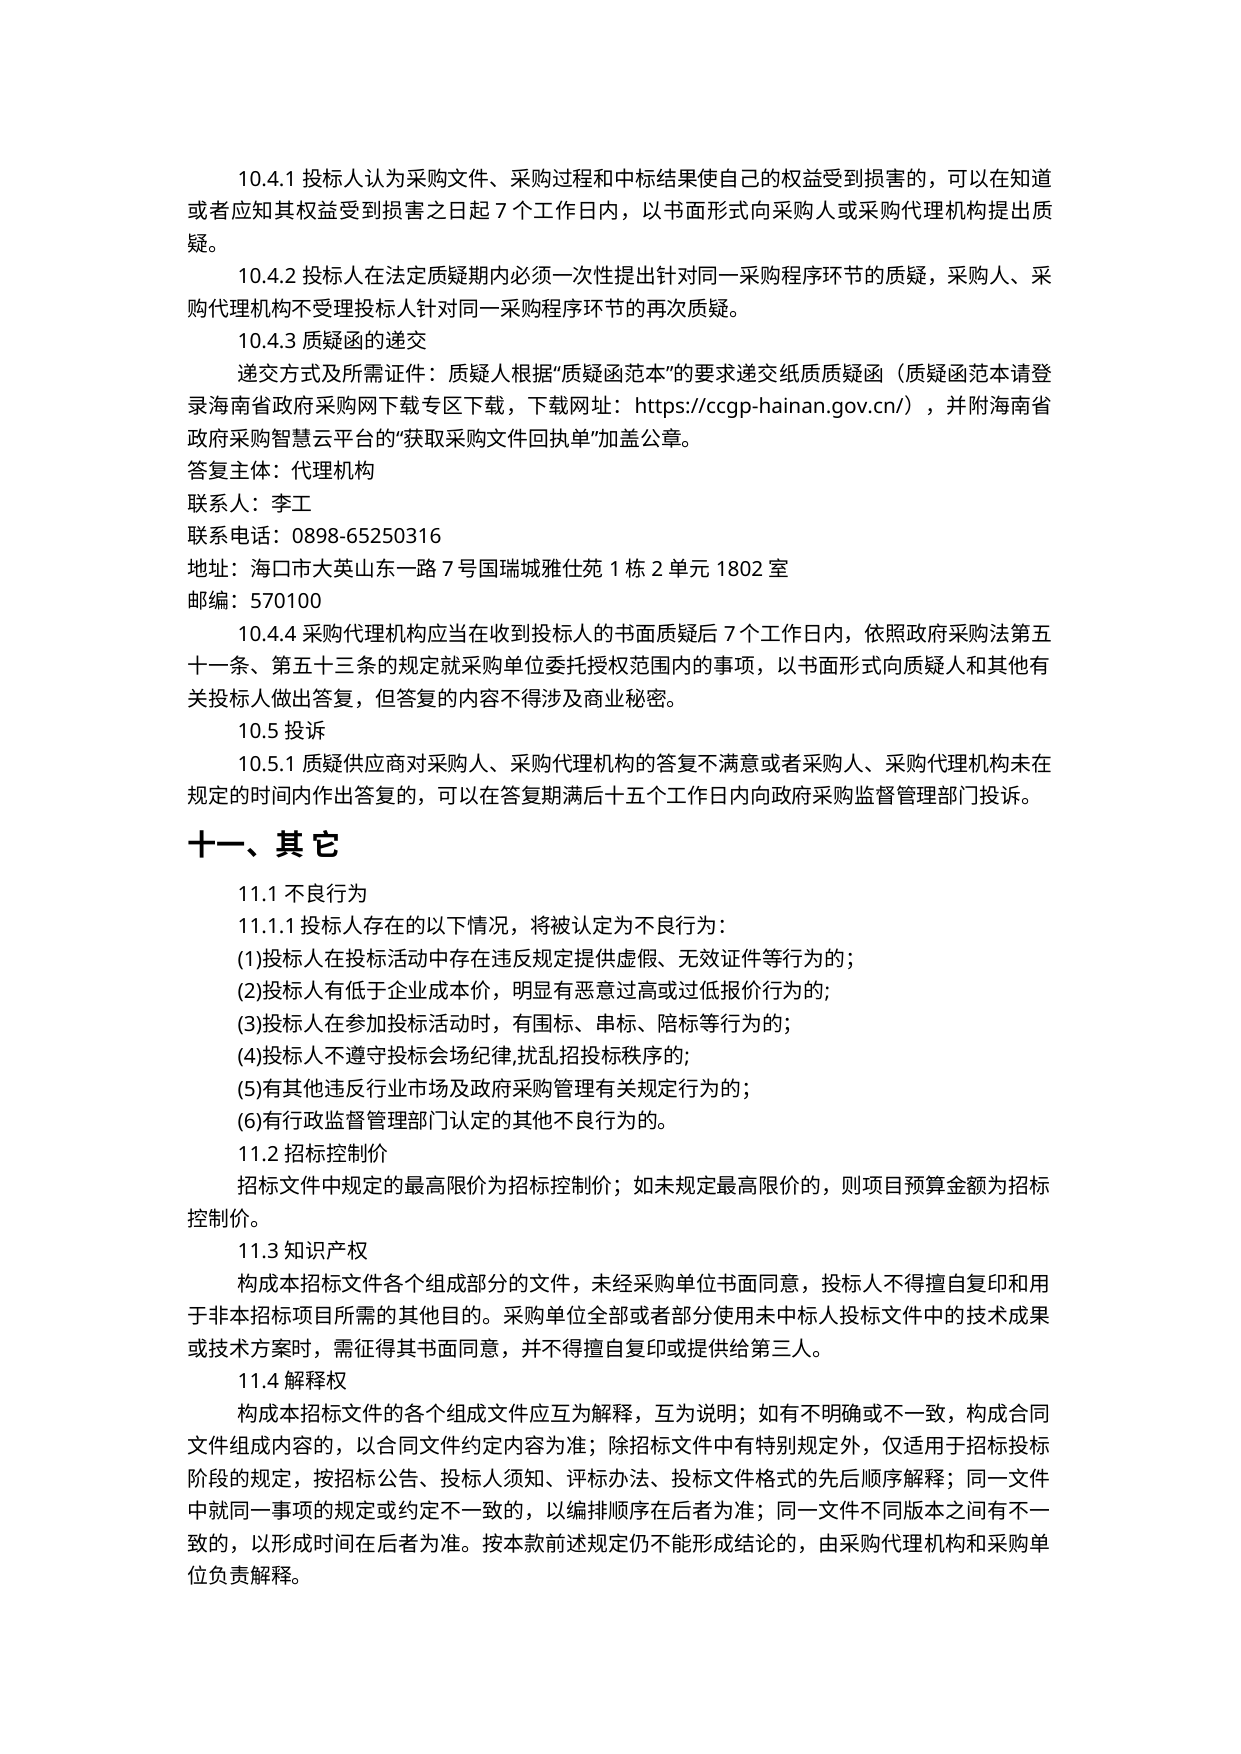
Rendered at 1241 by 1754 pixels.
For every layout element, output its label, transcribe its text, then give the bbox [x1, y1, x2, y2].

text (3)投标人在参加投标活动时，有围标、串标、陪标等行为的； [187, 1007, 1053, 1039]
text 10.4.2 投标人在法定质疑期内必须一次性提出针对同一采购程序环节的质疑，采购人、采购代理机构不受理投标人针对同一采购程序环节的再次质疑。 [187, 259, 1053, 324]
text 递交方式及所需证件：质疑人根据“质疑函范本”的要求递交纸质质疑函（质疑函范本请登录海南省政府采购网下载专区下载，下载网址：https://ccgp-hainan.gov.cn/），并附海南省政府采购智慧云平台的“获取采购文件回执单”加盖公章。 [187, 357, 1053, 454]
text 答复主体：代理机构 [187, 454, 1053, 487]
text 11.1 不良行为 [187, 877, 1053, 909]
text 11.4 解释权 [187, 1364, 1053, 1397]
text (5)有其他违反行业市场及政府采购管理有关规定行为的； [187, 1072, 1053, 1104]
text 10.5 投诉 [187, 714, 1053, 747]
text 地址：海口市大英山东一路7号国瑞城雅仕苑 1栋 2 单元 1802 室 [187, 552, 1053, 584]
text 10.5.1 质疑供应商对采购人、采购代理机构的答复不满意或者采购人、采购代理机构未在规定的时间内作出答复的，可以在答复期满后十五个工作日内向政府采购监督管理部门投诉。 [187, 747, 1053, 812]
text 邮编：570100 [187, 584, 1053, 617]
text 招标文件中规定的最高限价为招标控制价；如未规定最高限价的，则项目预算金额为招标控制价。 [187, 1169, 1053, 1234]
text 10.4.1 投标人认为采购文件、采购过程和中标结果使自己的权益受到损害的，可以在知道或者应知其权益受到损害之日起7个工作日内，以书面形式向采购人或采购代理机构提出质疑。 [187, 162, 1053, 259]
text (2)投标人有低于企业成本价，明显有恶意过高或过低报价行为的; [187, 974, 1053, 1007]
text 10.4.3 质疑函的递交 [187, 324, 1053, 357]
text 11.1.1投标人存在的以下情况，将被认定为不良行为： [187, 909, 1053, 942]
text 11.3 知识产权 [187, 1234, 1053, 1267]
text (6)有行政监督管理部门认定的其他不良行为的。 [187, 1104, 1053, 1137]
text 10.4.4 采购代理机构应当在收到投标人的书面质疑后7个工作日内，依照政府采购法第五十一条、第五十三条的规定就采购单位委托授权范围内的事项，以书面形式向质疑人和其他有关投标人做出答复，但答复的内容不得涉及商业秘密。 [187, 617, 1053, 714]
text 联系人：李工 [187, 487, 1053, 519]
text 十一、其 它 [187, 812, 1053, 877]
text 构成本招标文件的各个组成文件应互为解释，互为说明；如有不明确或不一致，构成合同文件组成内容的，以合同文件约定内容为准；除招标文件中有特别规定外，仅适用于招标投标阶段的规定，按招标公告、投标人须知、评标办法、投标文件格式的先后顺序解释；同一文件中就同一事项的规定或约定不一致的，以编排顺序在后者为准；同一文件不同版本之间有不一致的，以形成时间在后者为准。按本款前述规定仍不能形成结论的，由采购代理机构和采购单位负责解释。 [187, 1397, 1053, 1592]
text (1)投标人在投标活动中存在违反规定提供虚假、无效证件等行为的； [187, 942, 1053, 974]
text 11.2 招标控制价 [187, 1137, 1053, 1169]
text 联系电话：0898-65250316 [187, 519, 1053, 552]
text (4)投标人不遵守投标会场纪律,扰乱招投标秩序的; [187, 1039, 1053, 1072]
text 构成本招标文件各个组成部分的文件，未经采购单位书面同意，投标人不得擅自复印和用于非本招标项目所需的其他目的。采购单位全部或者部分使用未中标人投标文件中的技术成果或技术方案时，需征得其书面同意，并不得擅自复印或提供给第三人。 [187, 1267, 1053, 1364]
